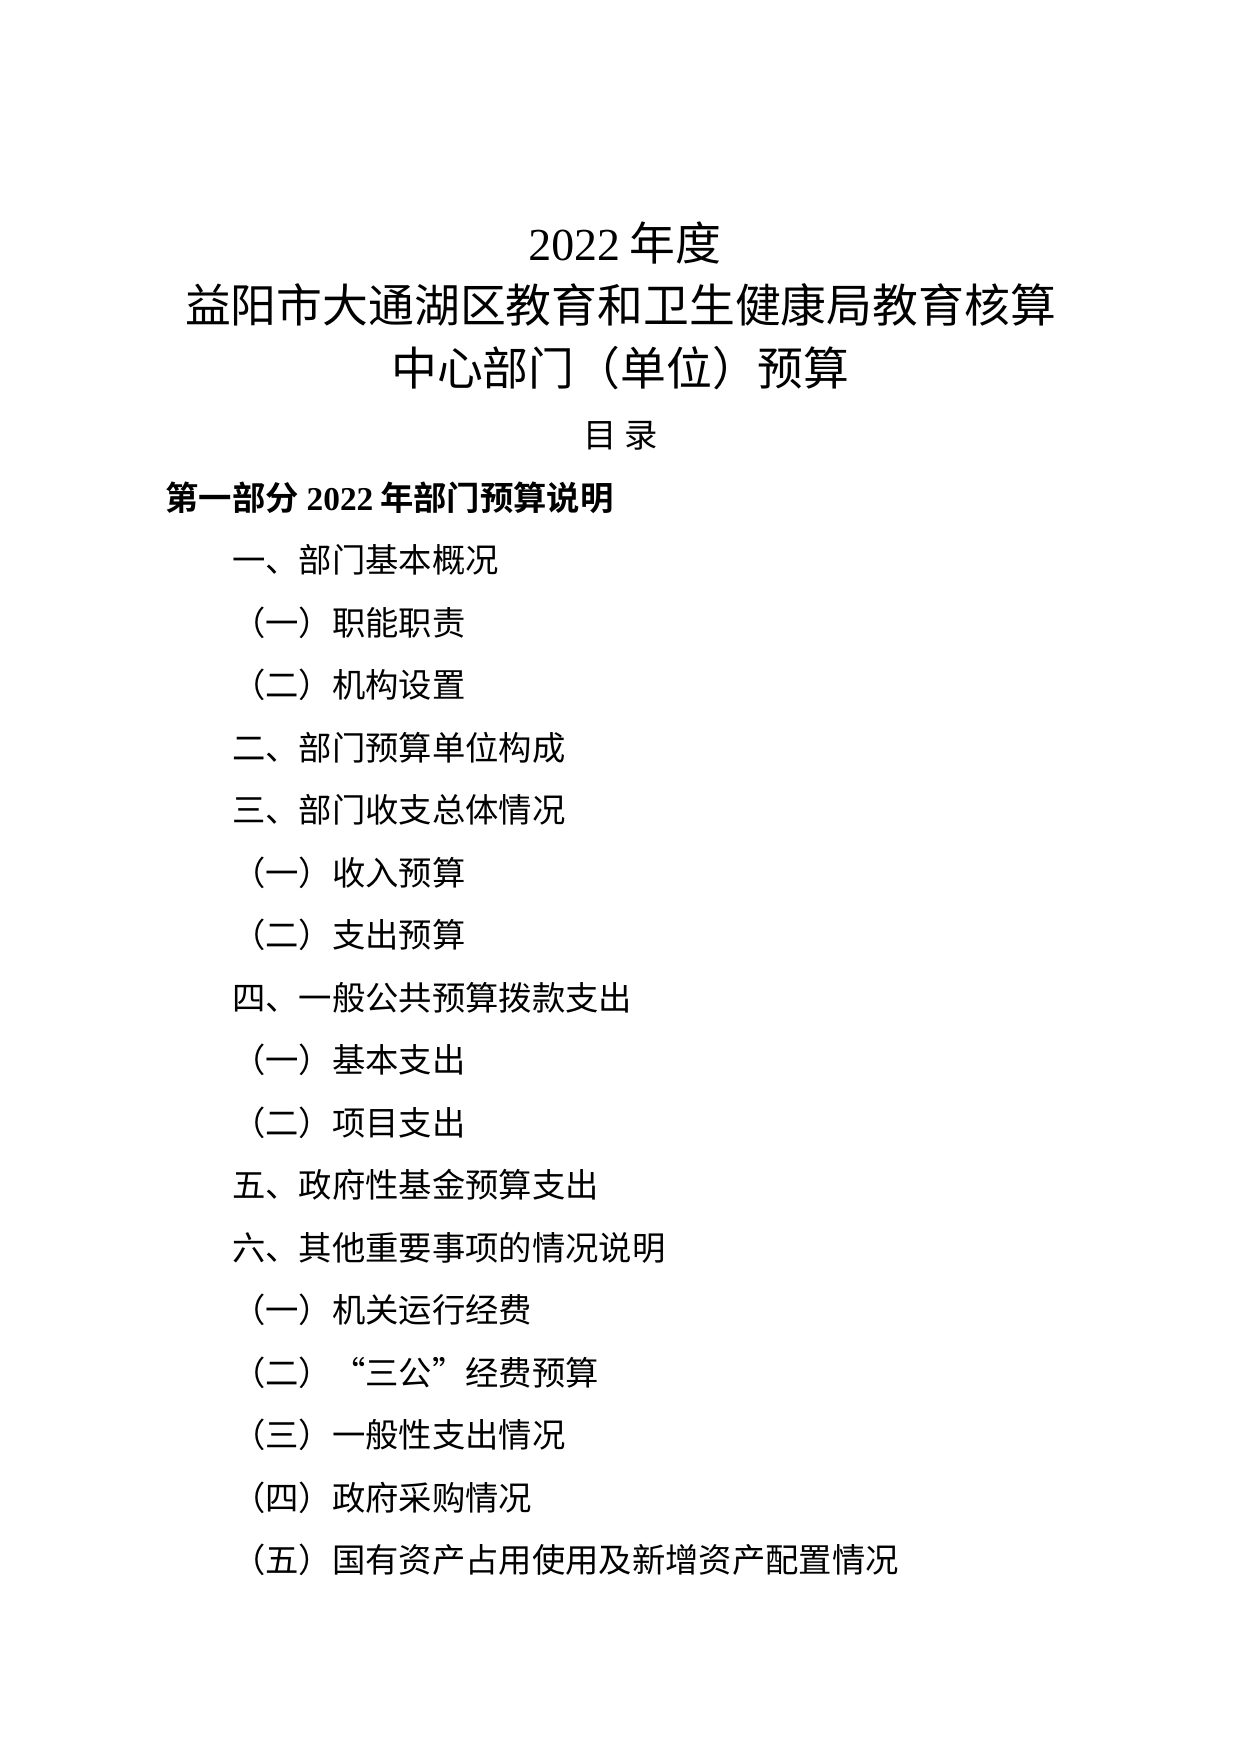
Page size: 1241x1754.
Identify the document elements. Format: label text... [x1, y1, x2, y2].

text （一）职能职责 [165, 585, 1075, 648]
text 五、政府性基金预算支出 [165, 1148, 1075, 1210]
text 二、部门预算单位构成 [165, 710, 1075, 773]
text （二）“三公”经费预算 [165, 1335, 1075, 1398]
text 益阳市大通湖区教育和卫生健康局教育核算中心部门（单位）预算 [165, 273, 1075, 398]
text （一）收入预算 [165, 835, 1075, 898]
text （三）一般性支出情况 [165, 1398, 1075, 1460]
text （二）项目支出 [165, 1085, 1075, 1148]
text （一）机关运行经费 [165, 1273, 1075, 1335]
text 四、一般公共预算拨款支出 [165, 960, 1075, 1023]
text （二）支出预算 [165, 898, 1075, 960]
text 2022年度 [165, 210, 1075, 273]
text 目 录 [165, 398, 1075, 460]
text （二）机构设置 [165, 648, 1075, 710]
text （一）基本支出 [165, 1023, 1075, 1085]
text （五）国有资产占用使用及新增资产配置情况 [165, 1523, 1075, 1585]
text （四）政府采购情况 [165, 1460, 1075, 1523]
text 一、部门基本概况 [165, 523, 1075, 585]
text 三、部门收支总体情况 [165, 773, 1075, 835]
text 第一部分 2022年部门预算说明 [165, 460, 1075, 523]
text 六、其他重要事项的情况说明 [165, 1210, 1075, 1273]
